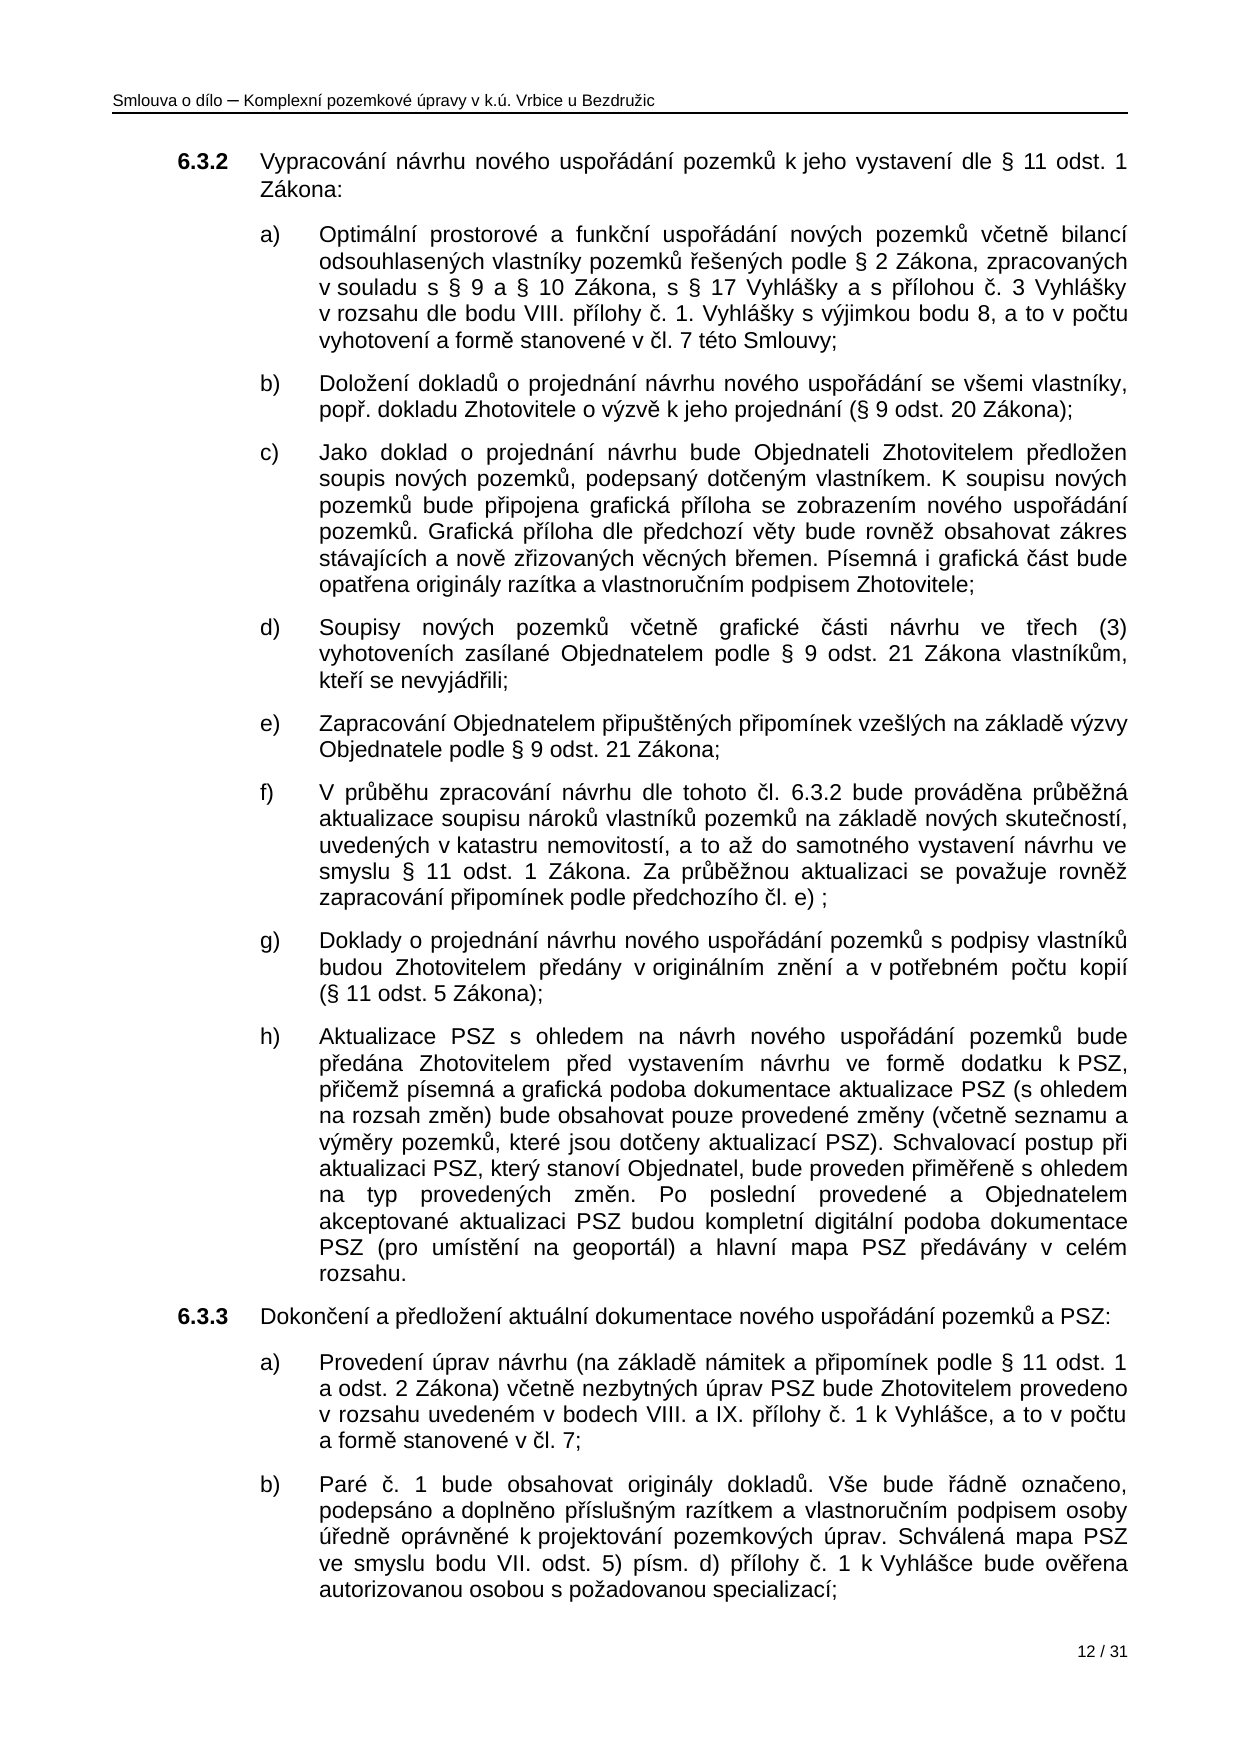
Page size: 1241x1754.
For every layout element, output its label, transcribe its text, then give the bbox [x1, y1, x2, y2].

list Paré č. 1 bude obsahovat originály dokladů. Vše bude řádně označeno, podepsáno a doplněno příslušným razítkem a vlastnoručním podpisem osoby úředně oprávněné k projektování pozemkových úprav. Schválená mapa PSZ ve smyslu bodu VII. odst. 5) písm. d) přílohy č. 1 k Vyhlášce bude ověřena autorizovanou osobou s požadovanou specializací; [260, 1471, 1128, 1602]
text Vypracování návrhu nového uspořádání pozemků k jeho vystavení dle § 11 odst. 1 Zákona: [177, 148, 1128, 202]
list Zapracování Objednatelem připuštěných připomínek vzešlých na základě výzvy Objednatele podle § 9 odst. 21 Zákona; [260, 709, 1128, 762]
list Doklady o projednání návrhu nového uspořádání pozemků s podpisy vlastníků budou Zhotovitelem předány v originálním znění a v potřebném počtu kopií (§ 11 odst. 5 Zákona); [260, 927, 1128, 1006]
list Soupisy nových pozemků včetně grafické části návrhu ve třech (3) vyhotoveních zasílané Objednatelem podle § 9 odst. 21 Zákona vlastníkům, kteří se nevyjádřili; [260, 614, 1128, 693]
list Optimální prostorové a funkční uspořádání nových pozemků včetně bilancí odsouhlasených vlastníky pozemků řešených podle § 2 Zákona, zpracovaných v souladu s § 9 a § 10 Zákona, s § 17 Vyhlášky a s přílohou č. 3 Vyhlášky v rozsahu dle bodu VIII. přílohy č. 1. Vyhlášky s výjimkou bodu 8, a to v počtu vyhotovení a formě stanovené v čl. 7 této Smlouvy; [260, 221, 1128, 353]
list Jako doklad o projednání návrhu bude Objednateli Zhotovitelem předložen soupis nových pozemků, podepsaný dotčeným vlastníkem. K soupisu nových pozemků bude připojena grafická příloha se zobrazením nového uspořádání pozemků. Grafická příloha dle předchozí věty bude rovněž obsahovat zákres stávajících a nově zřizovaných věcných břemen. Písemná i grafická část bude opatřena originály razítka a vlastnoručním podpisem Zhotovitele; [260, 439, 1128, 597]
list Provedení úprav návrhu (na základě námitek a připomínek podle § 11 odst. 1 a odst. 2 Zákona) včetně nezbytných úprav PSZ bude Zhotovitelem provedeno v rozsahu uvedeném v bodech VIII. a IX. přílohy č. 1 k Vyhlášce, a to v počtu a formě stanovené v čl. 7; [260, 1348, 1128, 1454]
list Doložení dokladů o projednání návrhu nového uspořádání se všemi vlastníky, popř. dokladu Zhotovitele o výzvě k jeho projednání (§ 9 odst. 20 Zákona); [260, 370, 1128, 422]
text Dokončení a předložení aktuální dokumentace nového uspořádání pozemků a PSZ: [177, 1303, 1128, 1330]
list Aktualizace PSZ s ohledem na návrh nového uspořádání pozemků bude předána Zhotovitelem před vystavením návrhu ve formě dodatku k PSZ, přičemž písemná a grafická podoba dokumentace aktualizace PSZ (s ohledem na rozsah změn) bude obsahovat pouze provedené změny (včetně seznamu a výměry pozemků, které jsou dotčeny aktualizací PSZ). Schvalovací postup při aktualizaci PSZ, který stanoví Objednatel, bude proveden přiměřeně s ohledem na typ provedených změn. Po poslední provedené a Objednatelem akceptované aktualizaci PSZ budou kompletní digitální podoba dokumentace PSZ (pro umístění na geoportál) a hlavní mapa PSZ předávány v celém rozsahu. [260, 1023, 1128, 1287]
list V průběhu zpracování návrhu dle tohoto čl. 6.3.2 bude prováděna průběžná aktualizace soupisu nároků vlastníků pozemků na základě nových skutečností, uvedených v katastru nemovitostí, a to až do samotného vystavení návrhu ve smyslu § 11 odst. 1 Zákona. Za průběžnou aktualizaci se považuje rovněž zapracování připomínek podle předchozího čl. e) ; [260, 779, 1128, 911]
